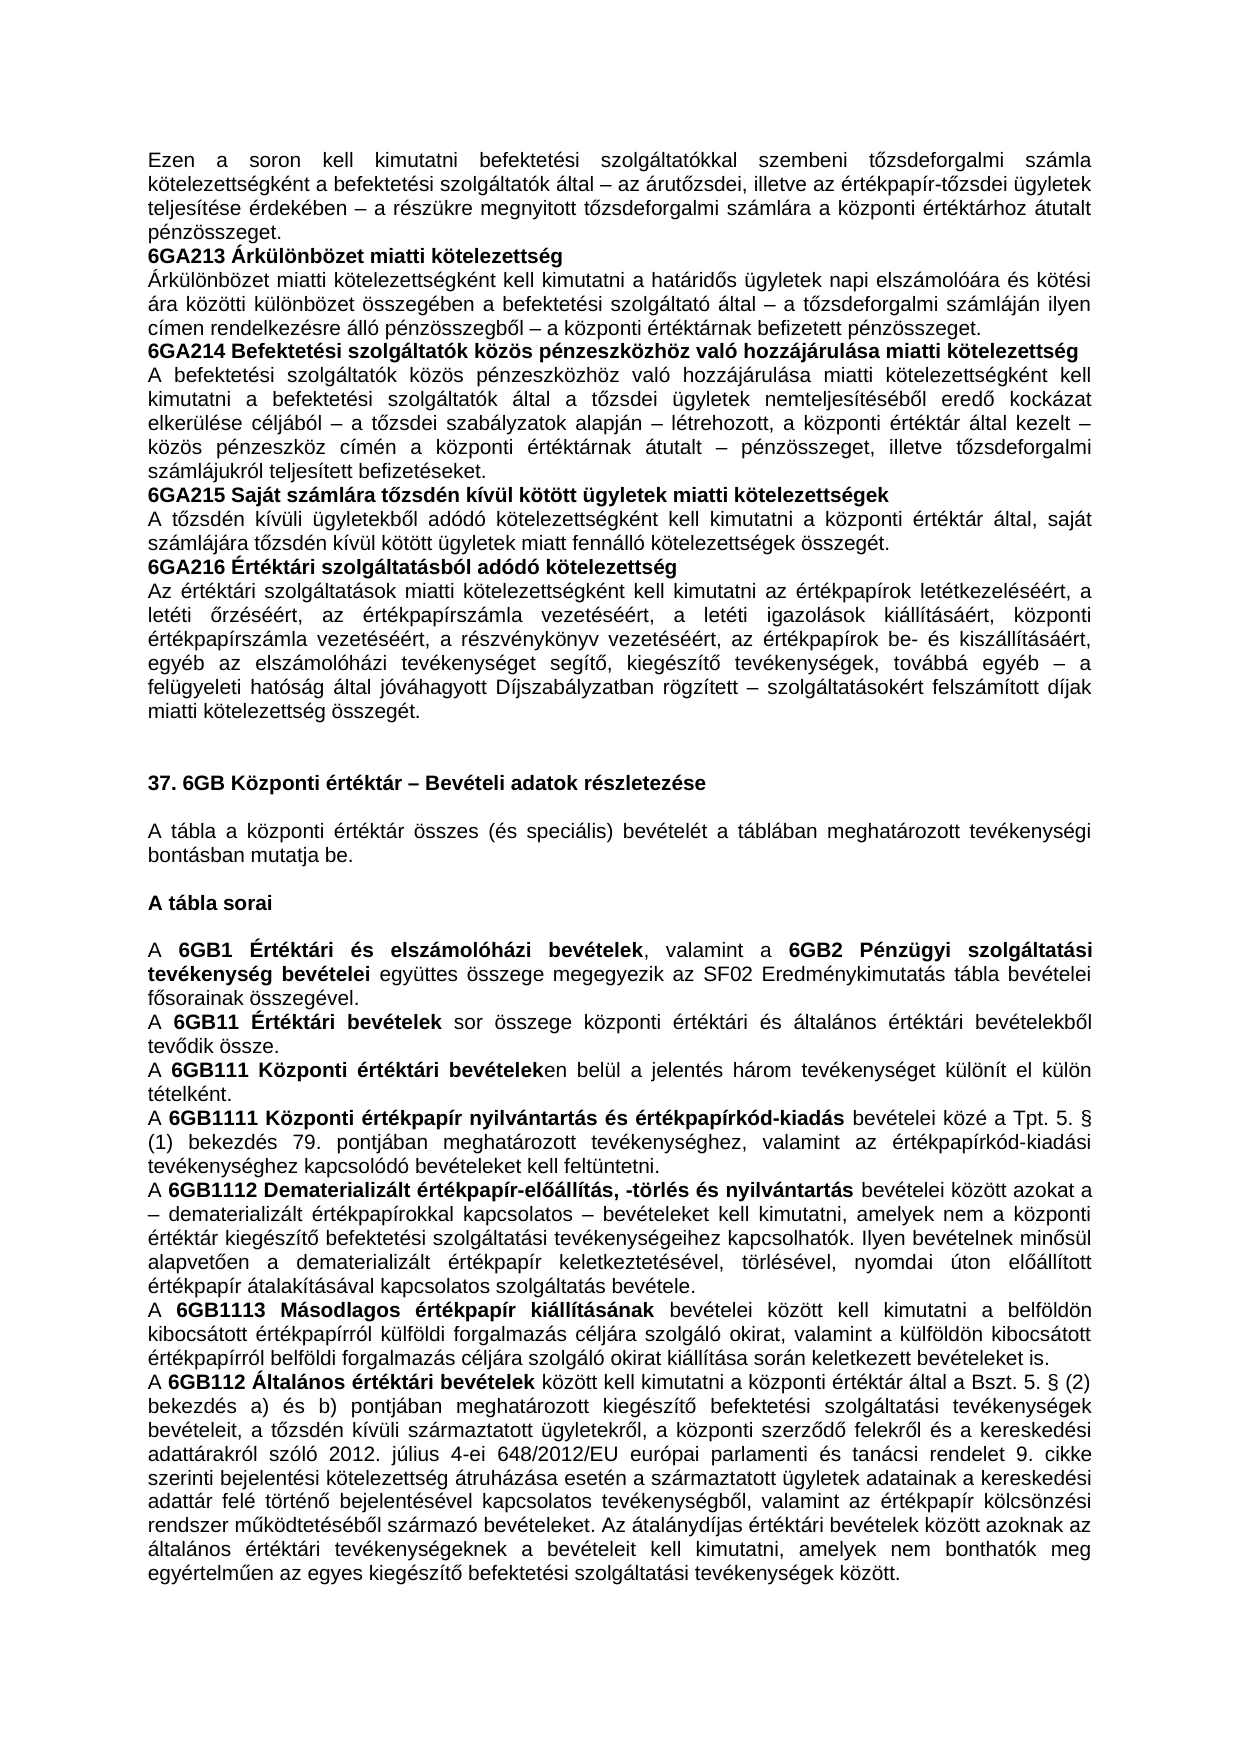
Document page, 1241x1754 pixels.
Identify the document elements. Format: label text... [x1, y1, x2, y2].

text Az értéktári szolgáltatások miatti kötelezettségként kell kimutatni az értékpapírok letétkezeléséért, a letéti őrzéséért, az értékpapírszámla vezetéséért, a letéti igazolások kiállításáért, központi értékpapírszámla vezetéséért, a részvénykönyv vezetéséért, az értékpapírok be- és kiszállításáért, egyéb az elszámolóházi tevékenységet segítő, kiegészítő tevékenységek, továbbá egyéb – a felügyeleti hatóság által jóváhagyott Díjszabályzatban rögzített – szolgáltatásokért felszámított díjak miatti kötelezettség összegét. [148, 579, 1093, 723]
text A 6GB111 Központi értéktári bevételeken belül a jelentés három tevékenységet különít el külön tételként. [148, 1058, 1093, 1106]
text 6GA213 Árkülönbözet miatti kötelezettség [148, 243, 1093, 267]
text 6GA214 Befektetési szolgáltatók közös pénzeszközhöz való hozzájárulása miatti kötelezettség [148, 339, 1093, 363]
text 6GA215 Saját számlára tőzsdén kívül kötött ügyletek miatti kötelezettségek [148, 483, 1093, 507]
text A 6GB1 Értéktári és elszámolóházi bevételek, valamint a 6GB2 Pénzügyi szolgáltatási tevékenység bevételei együttes összege megegyezik az SF02 Eredménykimutatás tábla bevételei fősorainak összegével. [148, 938, 1093, 1010]
text A 6GB1111 Központi értékpapír nyilvántartás és értékpapírkód-kiadás bevételei közé a Tpt. 5. § (1) bekezdés 79. pontjában meghatározott tevékenységhez, valamint az értékpapírkód-kiadási tevékenységhez kapcsolódó bevételeket kell feltüntetni. [148, 1106, 1093, 1178]
text A 6GB11 Értéktári bevételek sor összege központi értéktári és általános értéktári bevételekből tevődik össze. [148, 1010, 1093, 1058]
text A 6GB1112 Dematerializált értékpapír-előállítás, -törlés és nyilvántartás bevételei között azokat a – dematerializált értékpapírokkal kapcsolatos – bevételeket kell kimutatni, amelyek nem a központi értéktár kiegészítő befektetési szolgáltatási tevékenységeihez kapcsolhatók. Ilyen bevételnek minősül alapvetően a dematerializált értékpapír keletkeztetésével, törlésével, nyomdai úton előállított értékpapír átalakításával kapcsolatos szolgáltatás bevétele. [148, 1178, 1093, 1298]
text A tőzsdén kívüli ügyletekből adódó kötelezettségként kell kimutatni a központi értéktár által, saját számlájára tőzsdén kívül kötött ügyletek miatt fennálló kötelezettségek összegét. [148, 507, 1093, 555]
text A 6GB112 Általános értéktári bevételek között kell kimutatni a központi értéktár által a Bszt. 5. § (2) bekezdés a) és b) pontjában meghatározott kiegészítő befektetési szolgáltatási tevékenységek bevételeit, a tőzsdén kívüli származtatott ügyletekről, a központi szerződő felekről és a kereskedési adattárakról szóló 2012. július 4-ei 648/2012/EU európai parlamenti és tanácsi rendelet 9. cikke szerinti bejelentési kötelezettség átruházása esetén a származtatott ügyletek adatainak a kereskedési adattár felé történő bejelentésével kapcsolatos tevékenységből, valamint az értékpapír kölcsönzési rendszer működtetéséből származó bevételeket. Az átalánydíjas értéktári bevételek között azoknak az általános értéktári tevékenységeknek a bevételeit kell kimutatni, amelyek nem bonthatók meg egyértelműen az egyes kiegészítő befektetési szolgáltatási tevékenységek között. [148, 1369, 1093, 1585]
text 6GA216 Értéktári szolgáltatásból adódó kötelezettség [148, 555, 1093, 579]
text A befektetési szolgáltatók közös pénzeszközhöz való hozzájárulása miatti kötelezettségként kell kimutatni a befektetési szolgáltatók által a tőzsdei ügyletek nemteljesítéséből eredő kockázat elkerülése céljából – a tőzsdei szabályzatok alapján – létrehozott, a központi értéktár által kezelt – közös pénzeszköz címén a központi értéktárnak átutalt – pénzösszeget, illetve tőzsdeforgalmi számlájukról teljesített befizetéseket. [148, 363, 1093, 483]
text A 6GB1113 Másodlagos értékpapír kiállításának bevételei között kell kimutatni a belföldön kibocsátott értékpapírról külföldi forgalmazás céljára szolgáló okirat, valamint a külföldön kibocsátott értékpapírról belföldi forgalmazás céljára szolgáló okirat kiállítása során keletkezett bevételeket is. [148, 1298, 1093, 1369]
text A tábla a központi értéktár összes (és speciális) bevételét a táblában meghatározott tevékenységi bontásban mutatja be. [148, 818, 1093, 866]
text Ezen a soron kell kimutatni befektetési szolgáltatókkal szembeni tőzsdeforgalmi számla kötelezettségként a befektetési szolgáltatók által – az árutőzsdei, illetve az értékpapír-tőzsdei ügyletek teljesítése érdekében – a részükre megnyitott tőzsdeforgalmi számlára a központi értéktárhoz átutalt pénzösszeget. [148, 148, 1093, 243]
text Árkülönbözet miatti kötelezettségként kell kimutatni a határidős ügyletek napi elszámolóára és kötési ára közötti különbözet összegében a befektetési szolgáltató által – a tőzsdeforgalmi számláján ilyen címen rendelkezésre álló pénzösszegből – a központi értéktárnak befizetett pénzösszeget. [148, 267, 1093, 339]
text A tábla sorai [148, 890, 1093, 914]
subtitle 37. 6GB Központi értéktár – Bevételi adatok részletezése [148, 771, 1093, 794]
